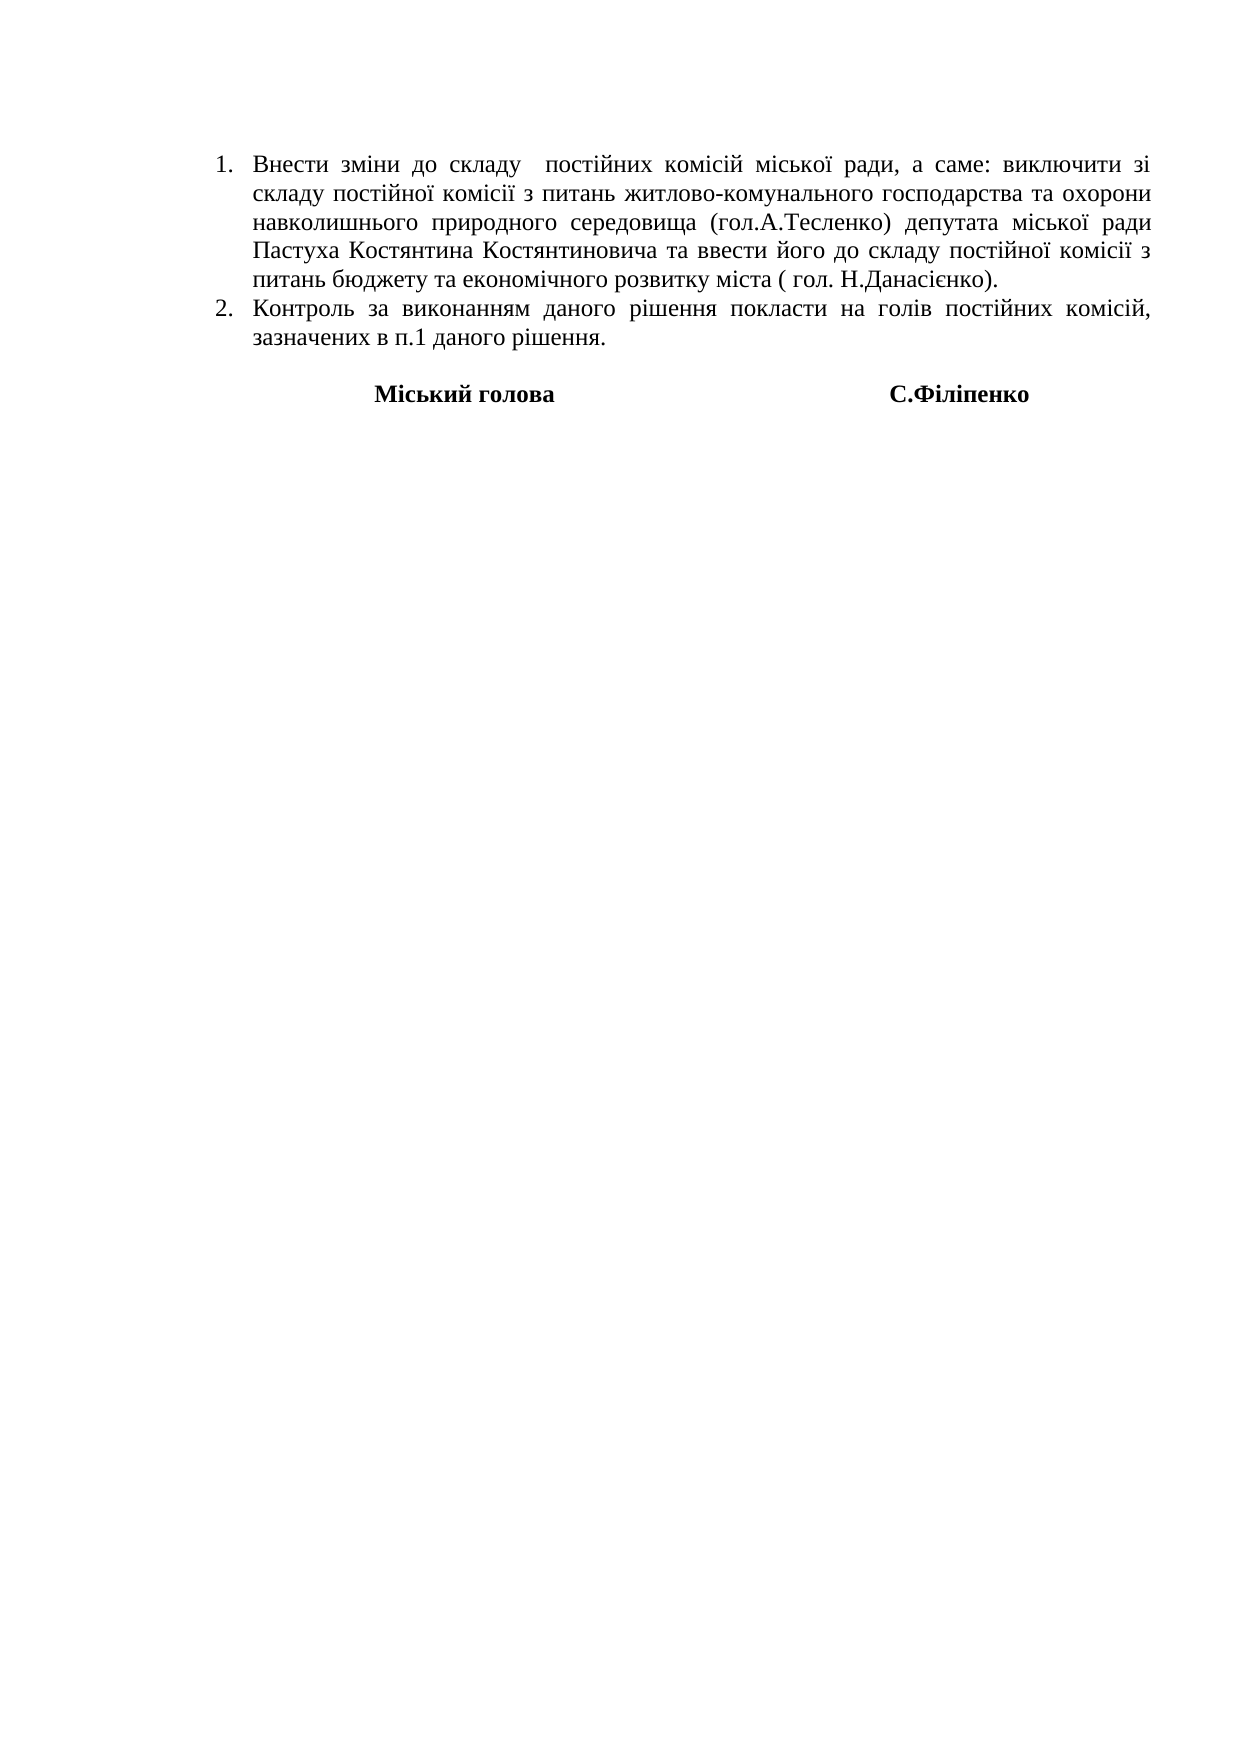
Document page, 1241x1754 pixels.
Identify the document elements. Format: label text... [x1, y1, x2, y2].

list Контроль за виконанням даного рішення покласти на голів постійних комісій, зазначених в п.1 даного рішення. [215, 293, 1152, 351]
list Внести зміни до складу постійних комісій міської ради, а саме: виключити зі складу постійної комісії з питань житлово-комунального господарства та охорони навколишнього природного середовища (гол.А.Тесленко) депутата міської ради Пастуха Костянтина Костянтиновича та ввести його до складу постійної комісії з питань бюджету та економічного розвитку міста ( гол. Н.Данасієнко). [215, 149, 1152, 293]
list Міський голова С.Філіпенко [252, 379, 1152, 408]
